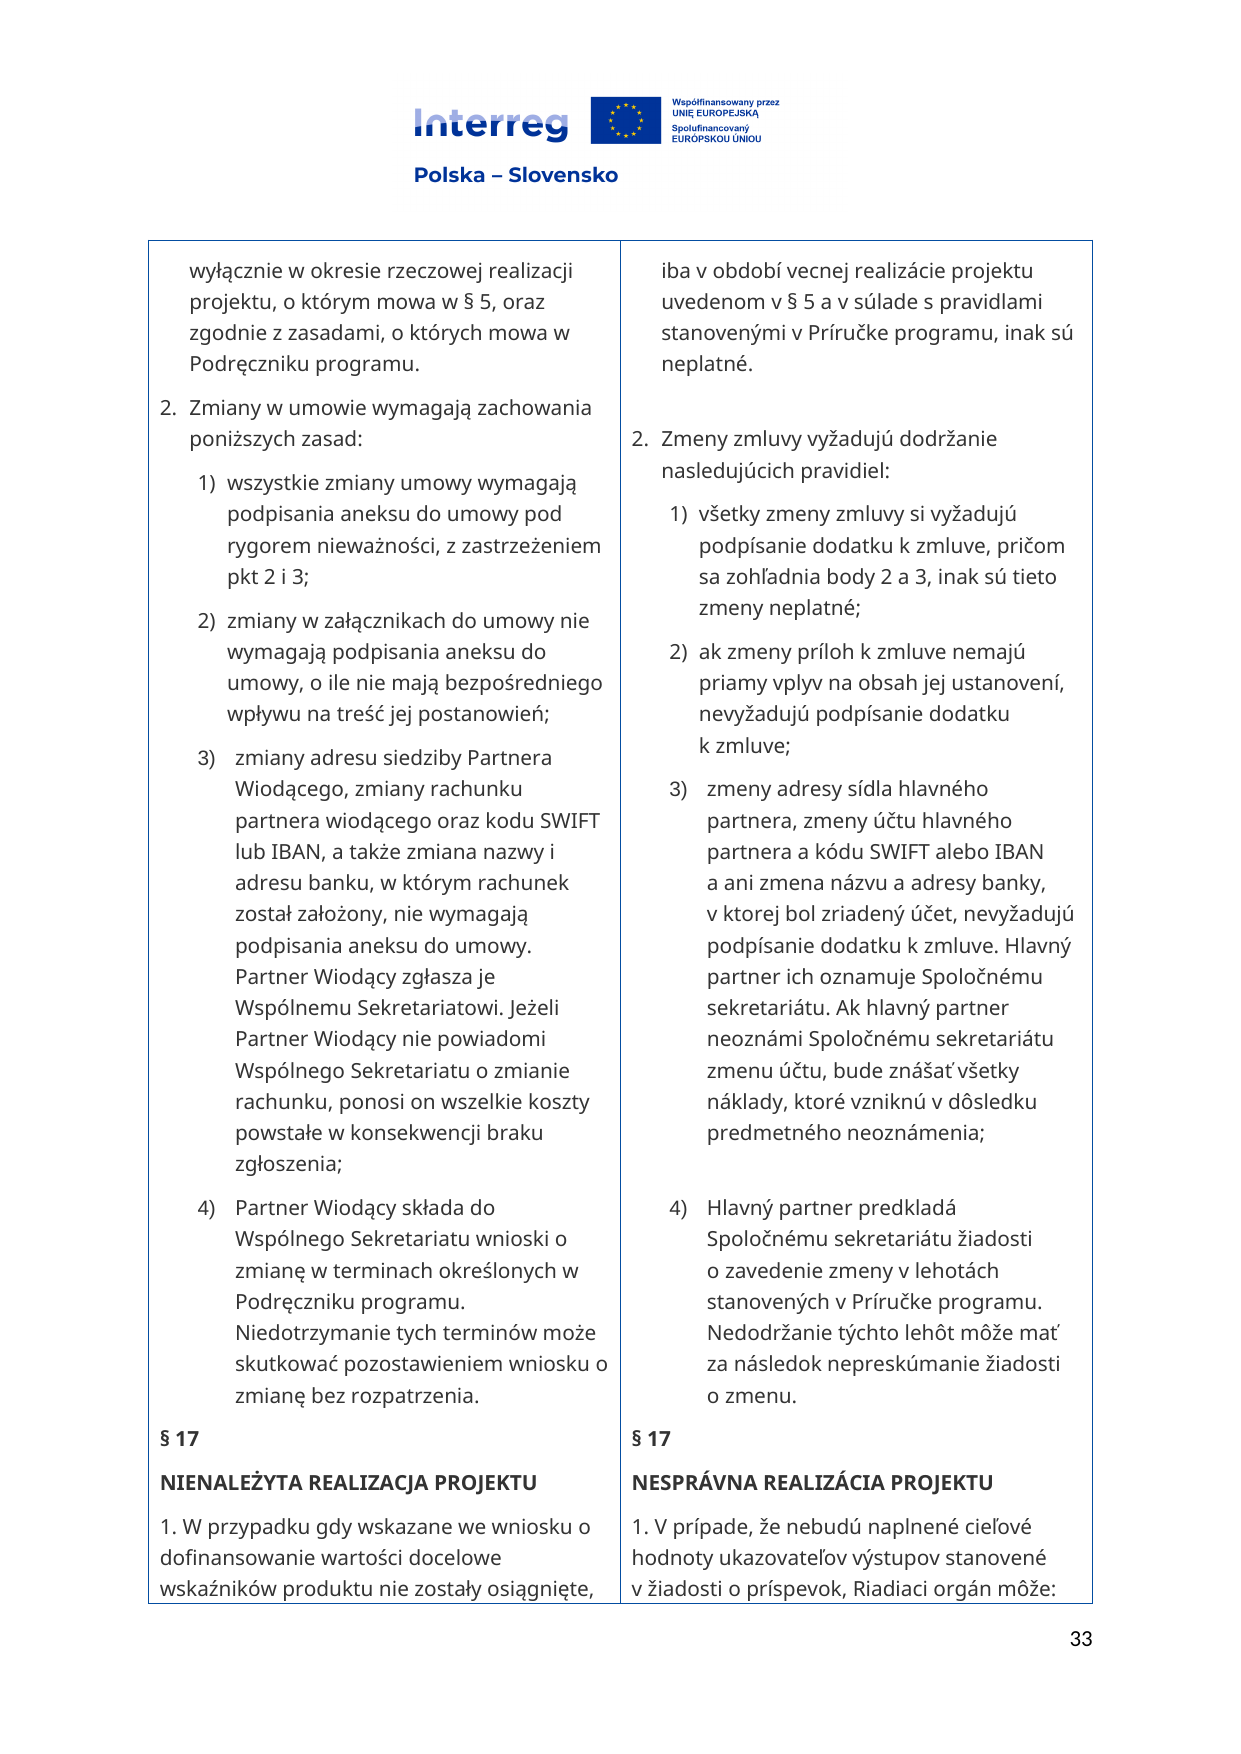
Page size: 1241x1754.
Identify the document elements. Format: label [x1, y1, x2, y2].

picture [392, 73, 849, 212]
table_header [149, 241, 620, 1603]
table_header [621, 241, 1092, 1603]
